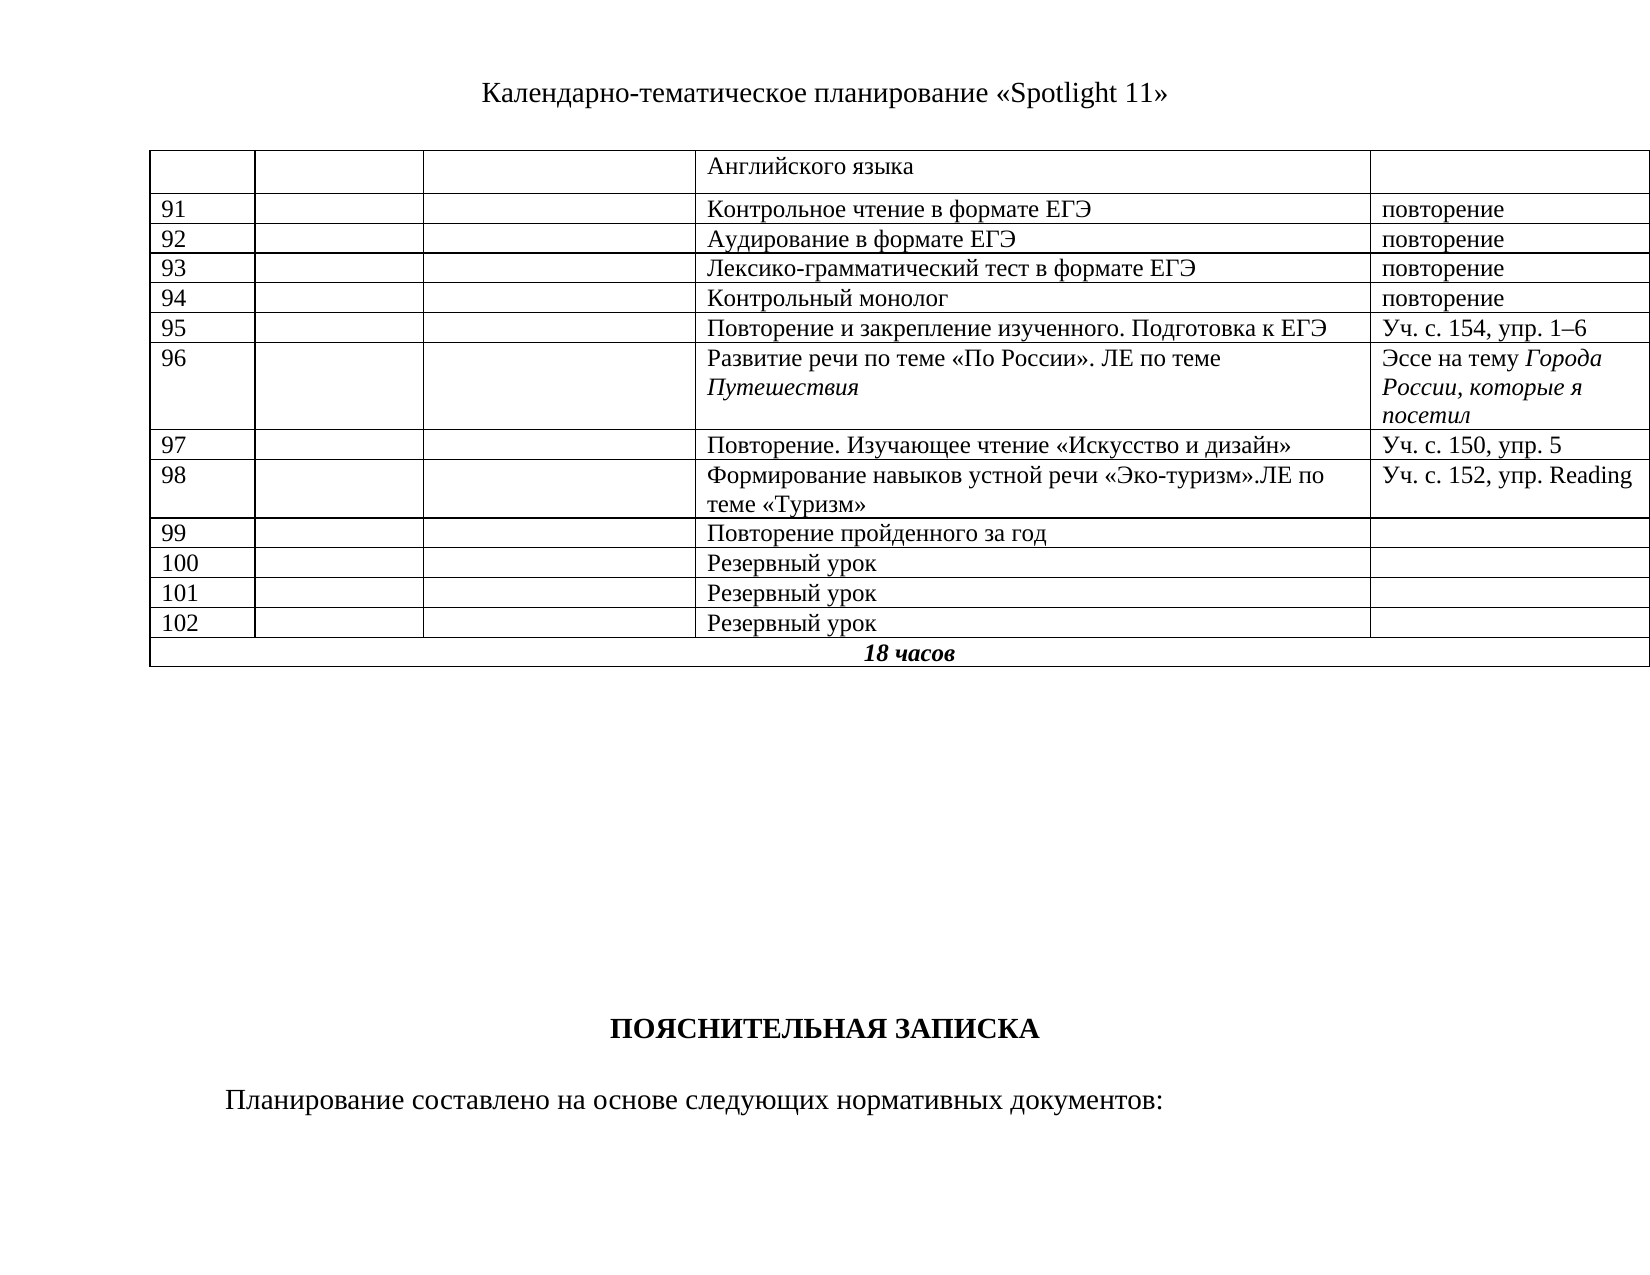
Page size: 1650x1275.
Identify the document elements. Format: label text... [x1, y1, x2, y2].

table_cell Резервный урок [696, 578, 1370, 607]
table_cell [424, 343, 695, 429]
table_cell [1371, 548, 1649, 577]
table_cell [256, 430, 423, 459]
table_cell [424, 578, 695, 607]
table_cell 90 [151, 151, 254, 193]
text ПОЯСНИТЕЛЬНАЯ ЗАПИСКА [150, 1011, 1500, 1044]
table_cell Аудирование в формате ЕГЭ [696, 224, 1370, 252]
table_cell 102 [151, 608, 254, 637]
table_cell повторение [1371, 224, 1649, 252]
table_cell [424, 519, 695, 547]
table_cell 96 [151, 343, 254, 429]
table_cell 98 [151, 460, 254, 517]
table_cell повторение [1371, 254, 1649, 282]
table_cell Повторение. Изучающее чтение «Искусство и дизайн» [696, 430, 1370, 459]
table_cell повторение [1371, 194, 1649, 223]
table_cell Резервный урок [696, 548, 1370, 577]
table_cell [424, 460, 695, 517]
table_cell Эссе на тему Города России, которые я посетил [1371, 343, 1649, 429]
table_cell [424, 224, 695, 252]
table_cell Резервный урок [696, 608, 1370, 637]
table_cell [424, 313, 695, 342]
table_cell Контрольное чтение в формате ЕГЭ [696, 194, 1370, 223]
table_cell [424, 194, 695, 223]
table_cell [424, 283, 695, 312]
table_cell 91 [151, 194, 254, 223]
table_cell повторение [1371, 283, 1649, 312]
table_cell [696, 151, 1370, 193]
table_cell 94 [151, 283, 254, 312]
table_cell [256, 548, 423, 577]
table_cell [256, 194, 423, 223]
table_cell Контрольный монолог [696, 283, 1370, 312]
text Планирование составлено на основе следующих нормативных документов: [150, 1082, 1500, 1116]
table_cell Повторение и закрепление изученного. Подготовка к ЕГЭ [696, 313, 1370, 342]
table_cell [256, 151, 423, 193]
table_cell 18 часов [151, 638, 1649, 666]
table_cell [1371, 608, 1649, 637]
table_cell [256, 254, 423, 282]
table_cell 97 [151, 430, 254, 459]
table_cell [256, 313, 423, 342]
table_cell 93 [151, 254, 254, 282]
table_cell Повторение пройденного за год [696, 519, 1370, 547]
table_cell [424, 254, 695, 282]
table_cell 101 [151, 578, 254, 607]
table_cell 95 [151, 313, 254, 342]
table_cell [424, 430, 695, 459]
table_cell 100 [151, 548, 254, 577]
table_cell [424, 608, 695, 637]
table_cell Уч. с. 152, упр. Reading [1371, 460, 1649, 517]
table_cell [256, 608, 423, 637]
table_cell Развитие речи по теме «По России». ЛЕ по теме Путешествия [696, 343, 1370, 429]
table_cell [1371, 151, 1649, 193]
table_cell [424, 151, 695, 193]
table_cell [424, 548, 695, 577]
table_cell Лексико-грамматический тест в формате ЕГЭ [696, 254, 1370, 282]
table_cell [1371, 578, 1649, 607]
table_cell Уч. с. 150, упр. 5 [1371, 430, 1649, 459]
table_cell [256, 283, 423, 312]
table_cell [256, 519, 423, 547]
table_cell Уч. с. 154, упр. 1–6 [1371, 313, 1649, 342]
table_cell [256, 578, 423, 607]
table_cell 92 [151, 224, 254, 252]
table_cell [1371, 519, 1649, 547]
table_cell [256, 343, 423, 429]
table_cell 99 [151, 519, 254, 547]
table_cell [256, 224, 423, 252]
table_cell [256, 460, 423, 517]
table_cell Формирование навыков устной речи «Эко-туризм».ЛЕ по теме «Туризм» [696, 460, 1370, 517]
